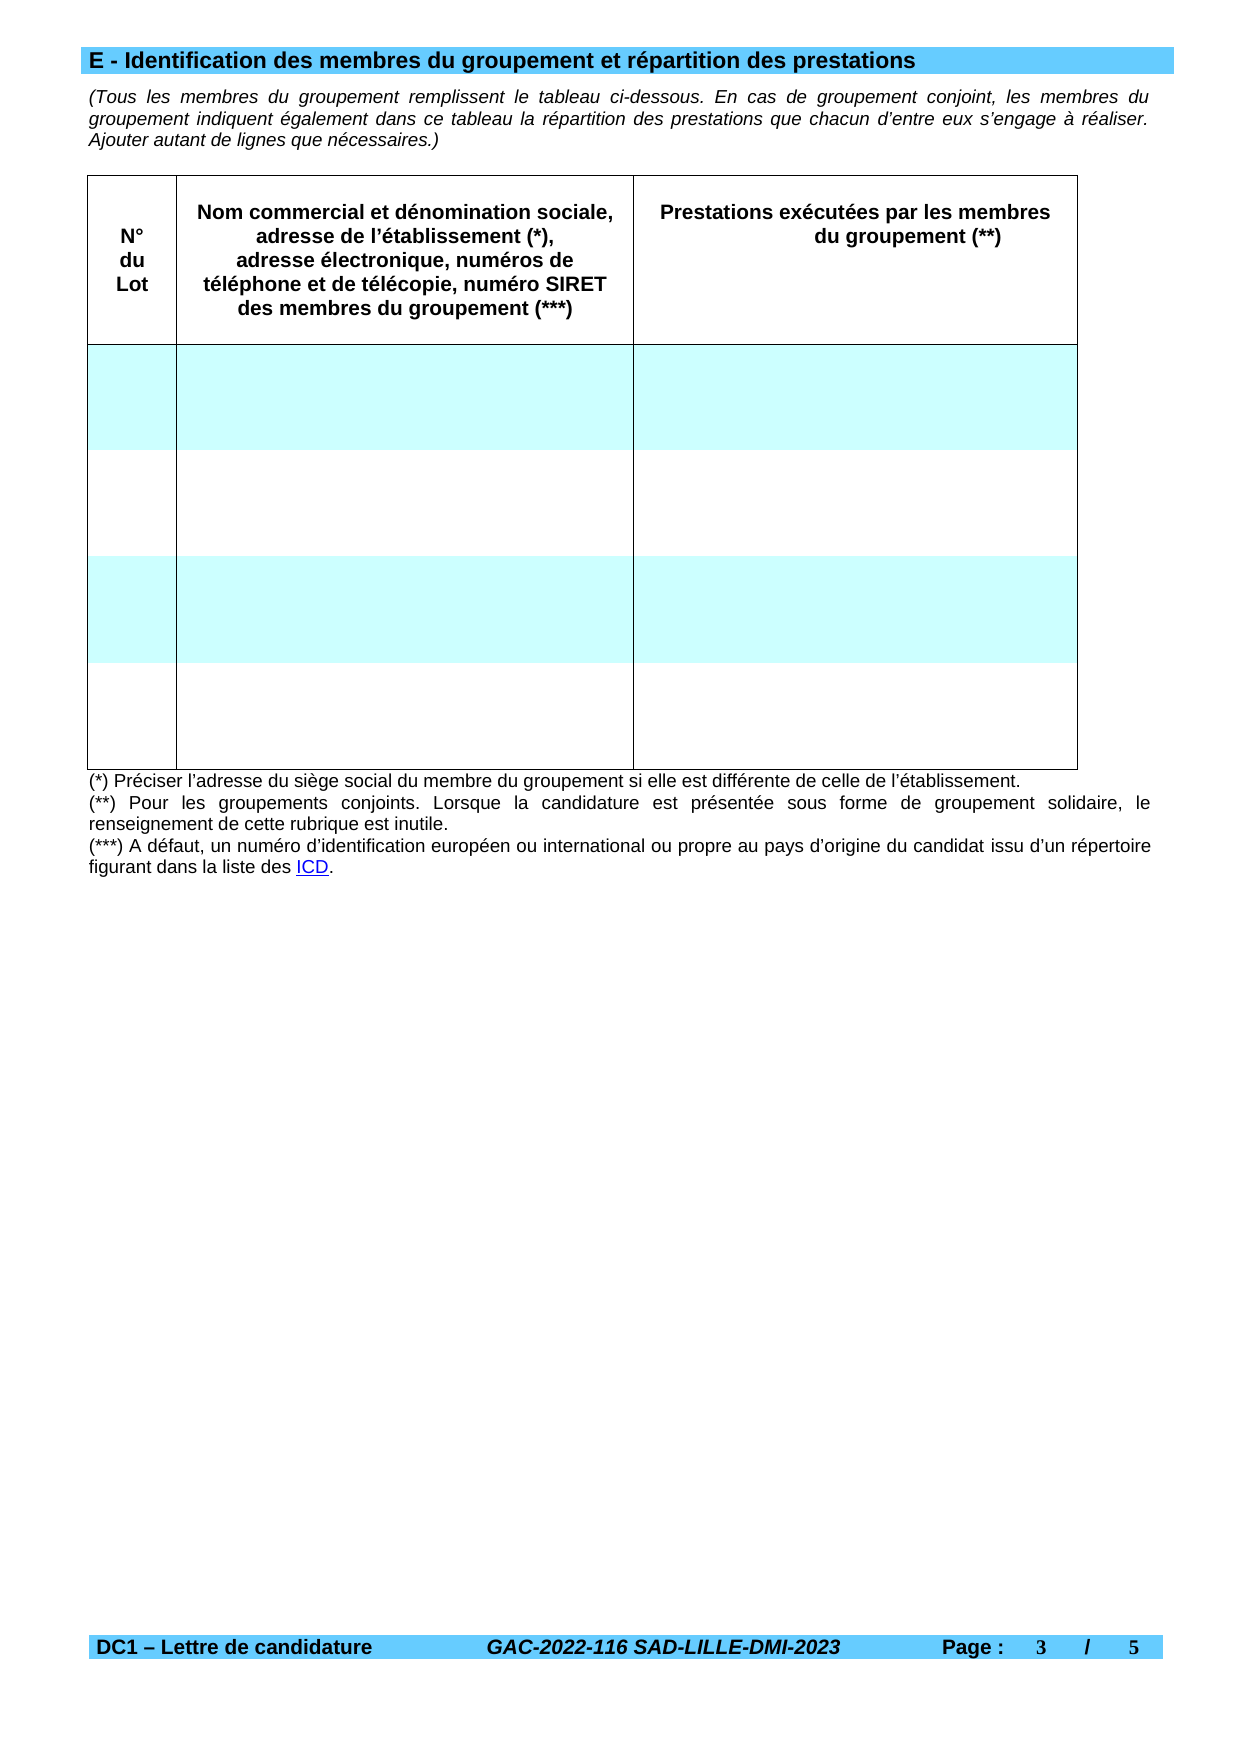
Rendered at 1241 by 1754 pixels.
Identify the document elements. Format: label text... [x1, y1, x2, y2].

table_cell [634, 556, 1077, 663]
table_cell [88, 556, 176, 663]
table_cell [177, 450, 633, 556]
text (*) Préciser l’adresse du siège social du membre du groupement si elle est différente de celle de l’établissement. [89, 770, 1152, 792]
table_cell [88, 663, 176, 769]
table_header Prestations exécutées par les membres du groupement (**) [634, 176, 1077, 343]
text (**) Pour les groupements conjoints. Lorsque la candidature est présentée sous forme de groupement solidaire, le renseignement de cette rubrique est inutile. [89, 792, 1152, 835]
table_cell [88, 345, 176, 450]
table_header N° du Lot [88, 176, 176, 343]
table_cell [634, 663, 1077, 769]
text (***) A défaut, un numéro d’identification européen ou international ou propre au pays d’origine du candidat issu d’un répertoire figurant dans la liste des ICD. [89, 835, 1152, 878]
table_header Nom commercial et dénomination sociale, adresse de l’établissement (*), adresse électronique, numéros de téléphone et de télécopie, numéro SIRET des membres du groupement (***) [177, 176, 633, 343]
table_cell [88, 450, 176, 556]
table_cell [177, 663, 633, 769]
table_cell [177, 345, 633, 450]
table_header E - Identification des membres du groupement et répartition des prestations [81, 47, 1174, 74]
table_cell [634, 450, 1077, 556]
table_cell [177, 556, 633, 663]
table_cell [634, 345, 1077, 450]
text (Tous les membres du groupement remplissent le tableau ci-dessous. En cas de groupement conjoint, les membres du groupement indiquent également dans ce tableau la répartition des prestations que chacun d’entre eux s’engage à réaliser. Ajouter autant de lignes que nécessaires.) [89, 86, 1152, 151]
